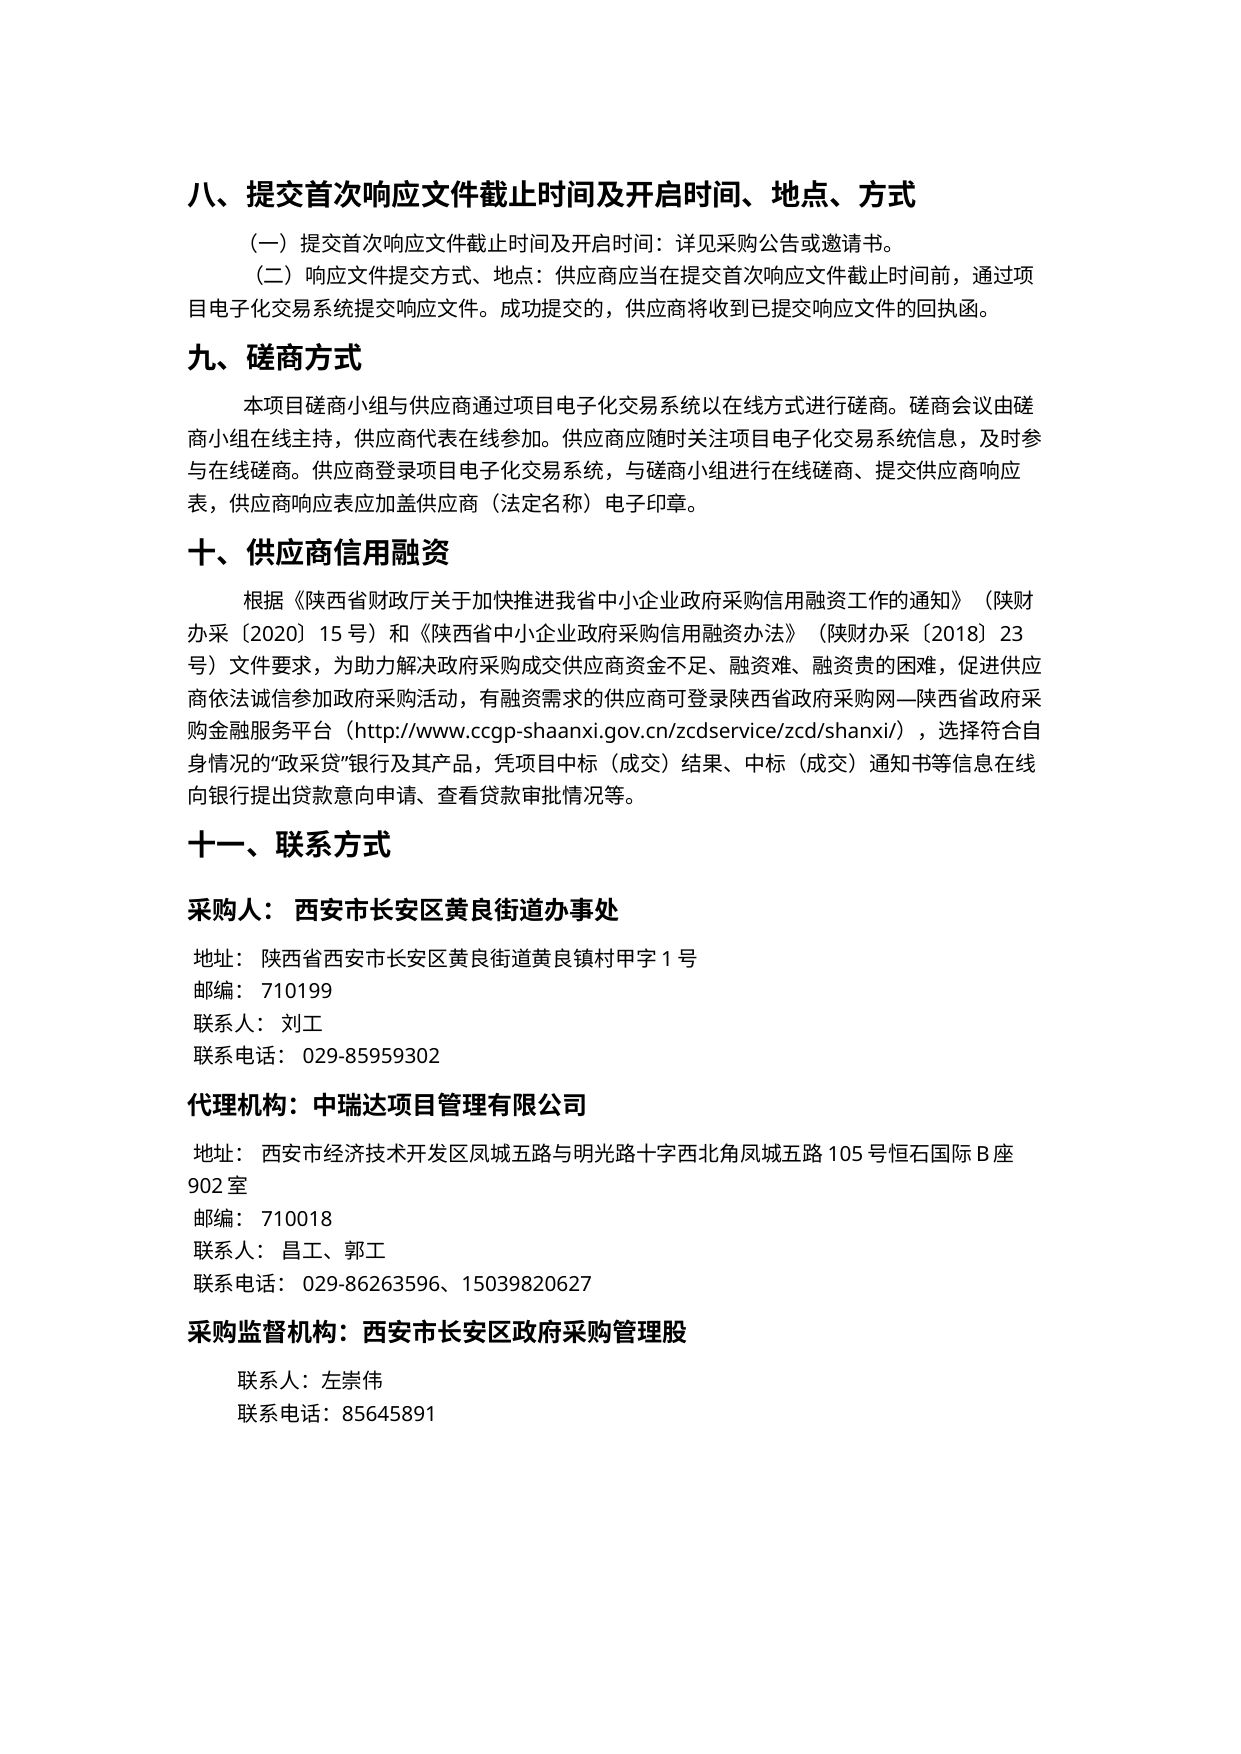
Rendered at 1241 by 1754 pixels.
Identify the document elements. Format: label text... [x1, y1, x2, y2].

text 邮编： 710199 [187, 974, 1053, 1007]
text 联系电话：85645891 [187, 1397, 1053, 1429]
text 地址： 西安市经济技术开发区凤城五路与明光路十字西北角凤城五路105号恒石国际B座902室 [187, 1137, 1053, 1202]
text 十、供应商信用融资 [187, 519, 1053, 584]
text 联系人：左崇伟 [187, 1364, 1053, 1397]
text 本项目磋商小组与供应商通过项目电子化交易系统以在线方式进行磋商。磋商会议由磋商小组在线主持，供应商代表在线参加。供应商应随时关注项目电子化交易系统信息，及时参与在线磋商。供应商登录项目电子化交易系统，与磋商小组进行在线磋商、提交供应商响应表，供应商响应表应加盖供应商（法定名称）电子印章。 [187, 389, 1053, 519]
text 联系电话： 029-86263596、15039820627 [187, 1267, 1053, 1299]
text （一）提交首次响应文件截止时间及开启时间：详见采购公告或邀请书。 [187, 227, 1053, 259]
text 八、提交首次响应文件截止时间及开启时间、地点、方式 [187, 162, 1053, 227]
text 九、磋商方式 [187, 324, 1053, 389]
text 联系人： 刘工 [187, 1007, 1053, 1039]
text 采购人： 西安市长安区黄良街道办事处 [187, 877, 1053, 942]
text 地址： 陕西省西安市长安区黄良街道黄良镇村甲字1号 [187, 942, 1053, 974]
text 代理机构：中瑞达项目管理有限公司 [187, 1072, 1053, 1137]
text 十一、联系方式 [187, 812, 1053, 877]
text 联系电话： 029-85959302 [187, 1039, 1053, 1072]
text 邮编： 710018 [187, 1202, 1053, 1234]
text 联系人： 昌工、郭工 [187, 1234, 1053, 1267]
text 根据《陕西省财政厅关于加快推进我省中小企业政府采购信用融资工作的通知》（陕财办采〔2020〕15 号）和《陕西省中小企业政府采购信用融资办法》（陕财办采〔2018〕23 号）文件要求，为助力解决政府采购成交供应商资金不足、融资难、融资贵的困难，促进供应商依法诚信参加政府采购活动，有融资需求的供应商可登录陕西省政府采购网—陕西省政府采购金融服务平台（http://www.ccgp-shaanxi.gov.cn/zcdservice/zcd/shanxi/），选择符合自身情况的“政采贷”银行及其产品，凭项目中标（成交）结果、中标（成交）通知书等信息在线向银行提出贷款意向申请、查看贷款审批情况等。 [187, 584, 1053, 812]
text 采购监督机构：西安市长安区政府采购管理股 [187, 1299, 1053, 1364]
text （二）响应文件提交方式、地点：供应商应当在提交首次响应文件截止时间前，通过项目电子化交易系统提交响应文件。成功提交的，供应商将收到已提交响应文件的回执函。 [187, 259, 1053, 324]
